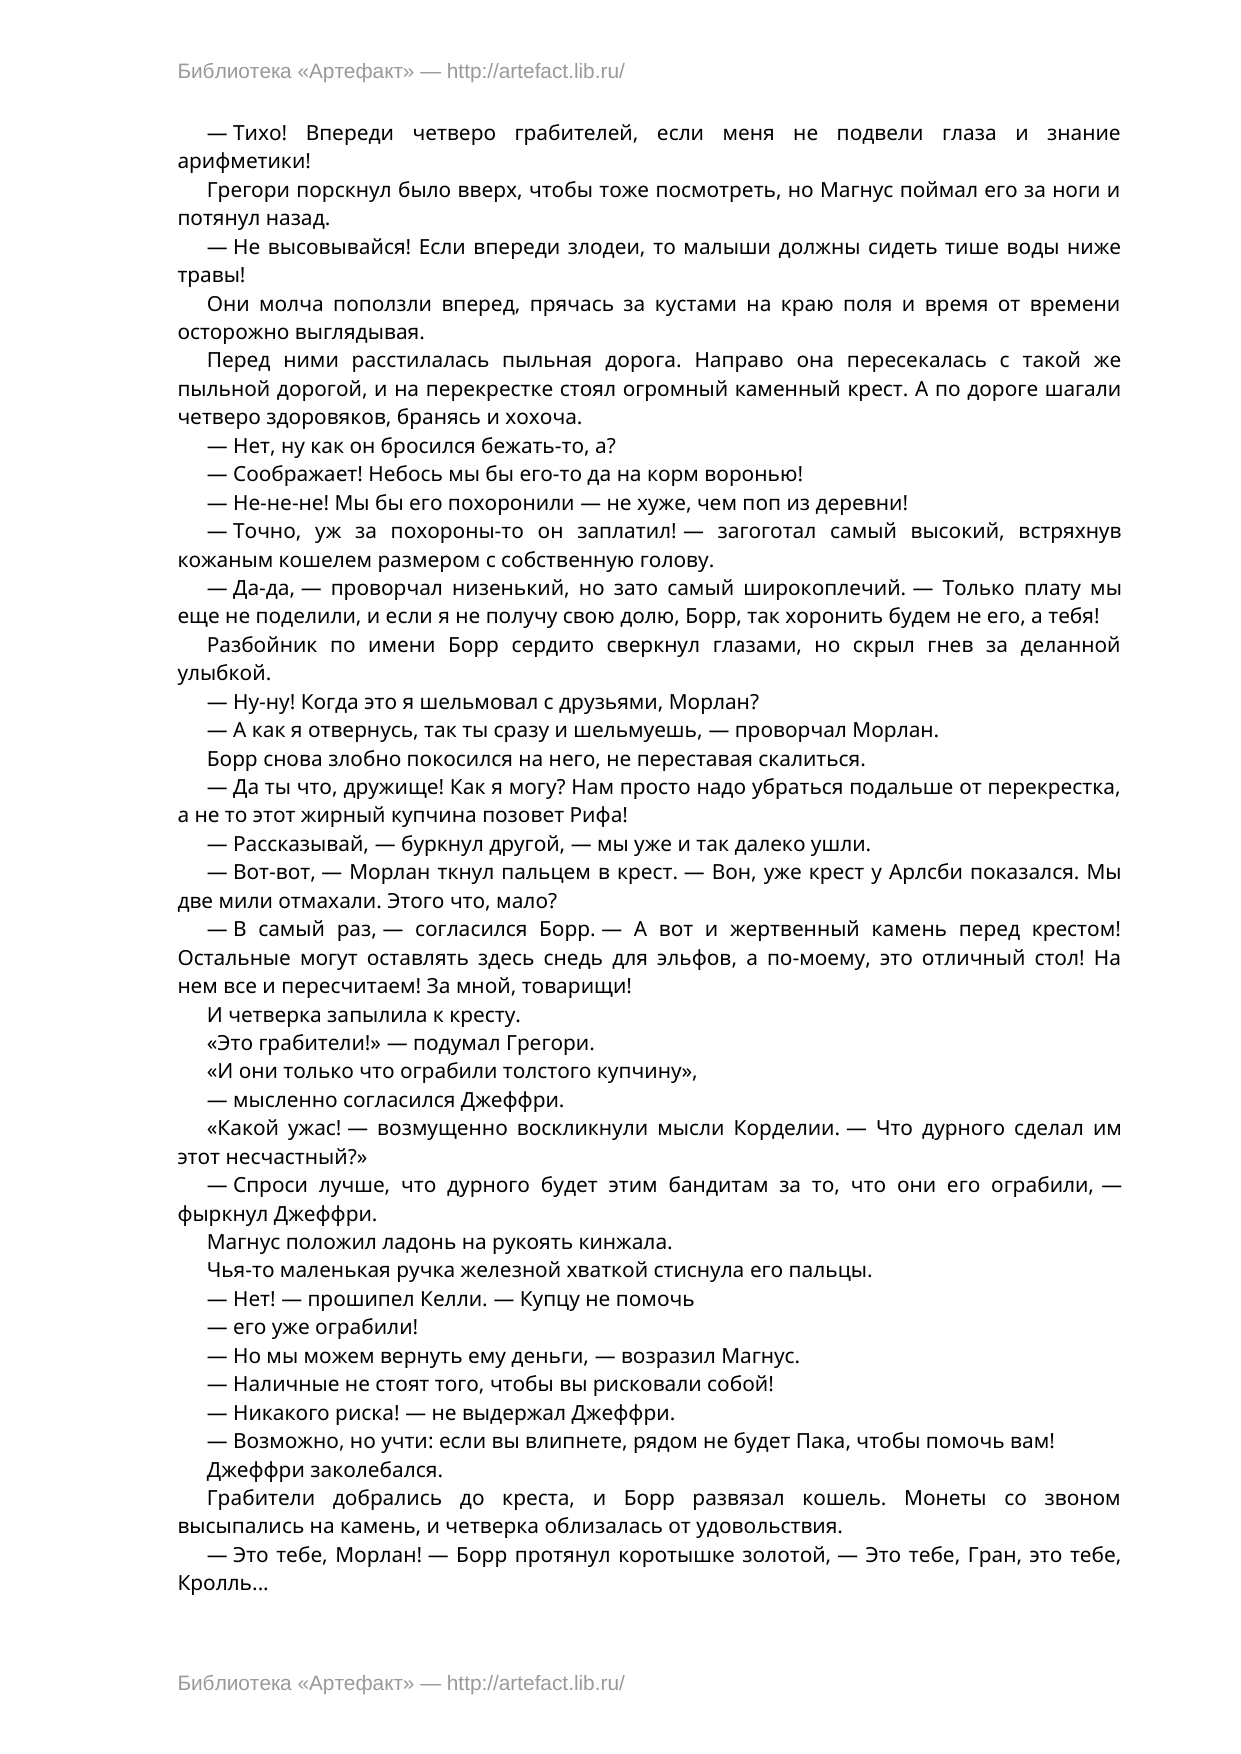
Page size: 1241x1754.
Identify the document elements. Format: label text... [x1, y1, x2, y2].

text — Вот-вот, — Морлан ткнул пальцем в крест. — Вон, уже крест у Арлсби показался. Мы две мили отмахали. Этого что, мало? [177, 857, 1122, 914]
text Чья-то маленькая ручка железной хваткой стиснула его пальцы. [177, 1256, 1122, 1284]
text «Какой ужас! — возмущенно воскликнули мысли Корделии. — Что дурного сделал им этот несчастный?» [177, 1113, 1122, 1170]
text Перед ними расстилалась пыльная дорога. Направо она пересекалась с такой же пыльной дорогой, и на перекрестке стоял огромный каменный крест. А по дороге шагали четверо здоровяков, бранясь и хохоча. [177, 346, 1122, 431]
text Борр снова злобно покосился на него, не переставая скалиться. [177, 744, 1122, 772]
text — В самый раз, — согласился Борр. — А вот и жертвенный камень перед крестом! Остальные могут оставлять здесь снедь для эльфов, а по-моему, это отличный стол! На нем все и пересчитаем! За мной, товарищи! [177, 914, 1122, 1000]
text Грабители добрались до креста, и Борр развязал кошель. Монеты со звоном высыпались на камень, и четверка облизалась от удовольствия. [177, 1483, 1122, 1540]
text — Нет! — прошипел Келли. — Купцу не помочь [177, 1284, 1122, 1312]
text — Да-да, — проворчал низенький, но зато самый широкоплечий. — Только плату мы еще не поделили, и если я не получу свою долю, Борр, так хоронить будем не его, а тебя! [177, 573, 1122, 630]
text — Но мы можем вернуть ему деньги, — возразил Магнус. [177, 1341, 1122, 1369]
text — А как я отвернусь, так ты сразу и шельмуешь, — проворчал Морлан. [177, 715, 1122, 744]
text «Это грабители!» — подумал Грегори. [177, 1028, 1122, 1057]
text — Нет, ну как он бросился бежать-то, а? [177, 431, 1122, 459]
text Они молча поползли вперед, прячась за кустами на краю поля и время от времени осторожно выглядывая. [177, 289, 1122, 346]
text «И они только что ограбили толстого купчину», [177, 1057, 1122, 1085]
text — Спроси лучше, что дурного будет этим бандитам за то, что они его ограбили, — фыркнул Джеффри. [177, 1170, 1122, 1227]
text — Это тебе, Морлан! — Борр протянул коротышке золотой, — Это тебе, Гран, это тебе, Кролль... [177, 1540, 1122, 1597]
text — Соображает! Небось мы бы его-то да на корм воронью! [177, 459, 1122, 488]
text Грегори порскнул было вверх, чтобы тоже посмотреть, но Магнус поймал его за ноги и потянул назад. [177, 175, 1122, 232]
text — Точно, уж за похороны-то он заплатил! — загоготал самый высокий, встряхнув кожаным кошелем размером с собственную голову. [177, 516, 1122, 573]
text — Не высовывайся! Если впереди злодеи, то малыши должны сидеть тише воды ниже травы! [177, 232, 1122, 289]
text — Тихо! Впереди четверо грабителей, если меня не подвели глаза и знание арифметики! [177, 118, 1122, 175]
text — Ну-ну! Когда это я шельмовал с друзьями, Морлан? [177, 687, 1122, 715]
text — Да ты что, дружище! Как я могу? Нам просто надо убраться подальше от перекрестка, а не то этот жирный купчина позовет Рифа! [177, 772, 1122, 829]
text — Возможно, но учти: если вы влипнете, рядом не будет Пака, чтобы помочь вам! [177, 1426, 1122, 1455]
text Джеффри заколебался. [177, 1455, 1122, 1483]
text — мысленно согласился Джеффри. [177, 1085, 1122, 1113]
text — Рассказывай, — буркнул другой, — мы уже и так далеко ушли. [177, 829, 1122, 857]
text — Не-не-не! Мы бы его похоронили — не хуже, чем поп из деревни! [177, 488, 1122, 516]
text — Наличные не стоят того, чтобы вы рисковали собой! [177, 1369, 1122, 1398]
text — его уже ограбили! [177, 1312, 1122, 1341]
text И четверка запылила к кресту. [177, 1000, 1122, 1028]
text Магнус положил ладонь на рукоять кинжала. [177, 1227, 1122, 1256]
text Разбойник по имени Борр сердито сверкнул глазами, но скрыл гнев за деланной улыбкой. [177, 630, 1122, 687]
text — Никакого риска! — не выдержал Джеффри. [177, 1398, 1122, 1426]
